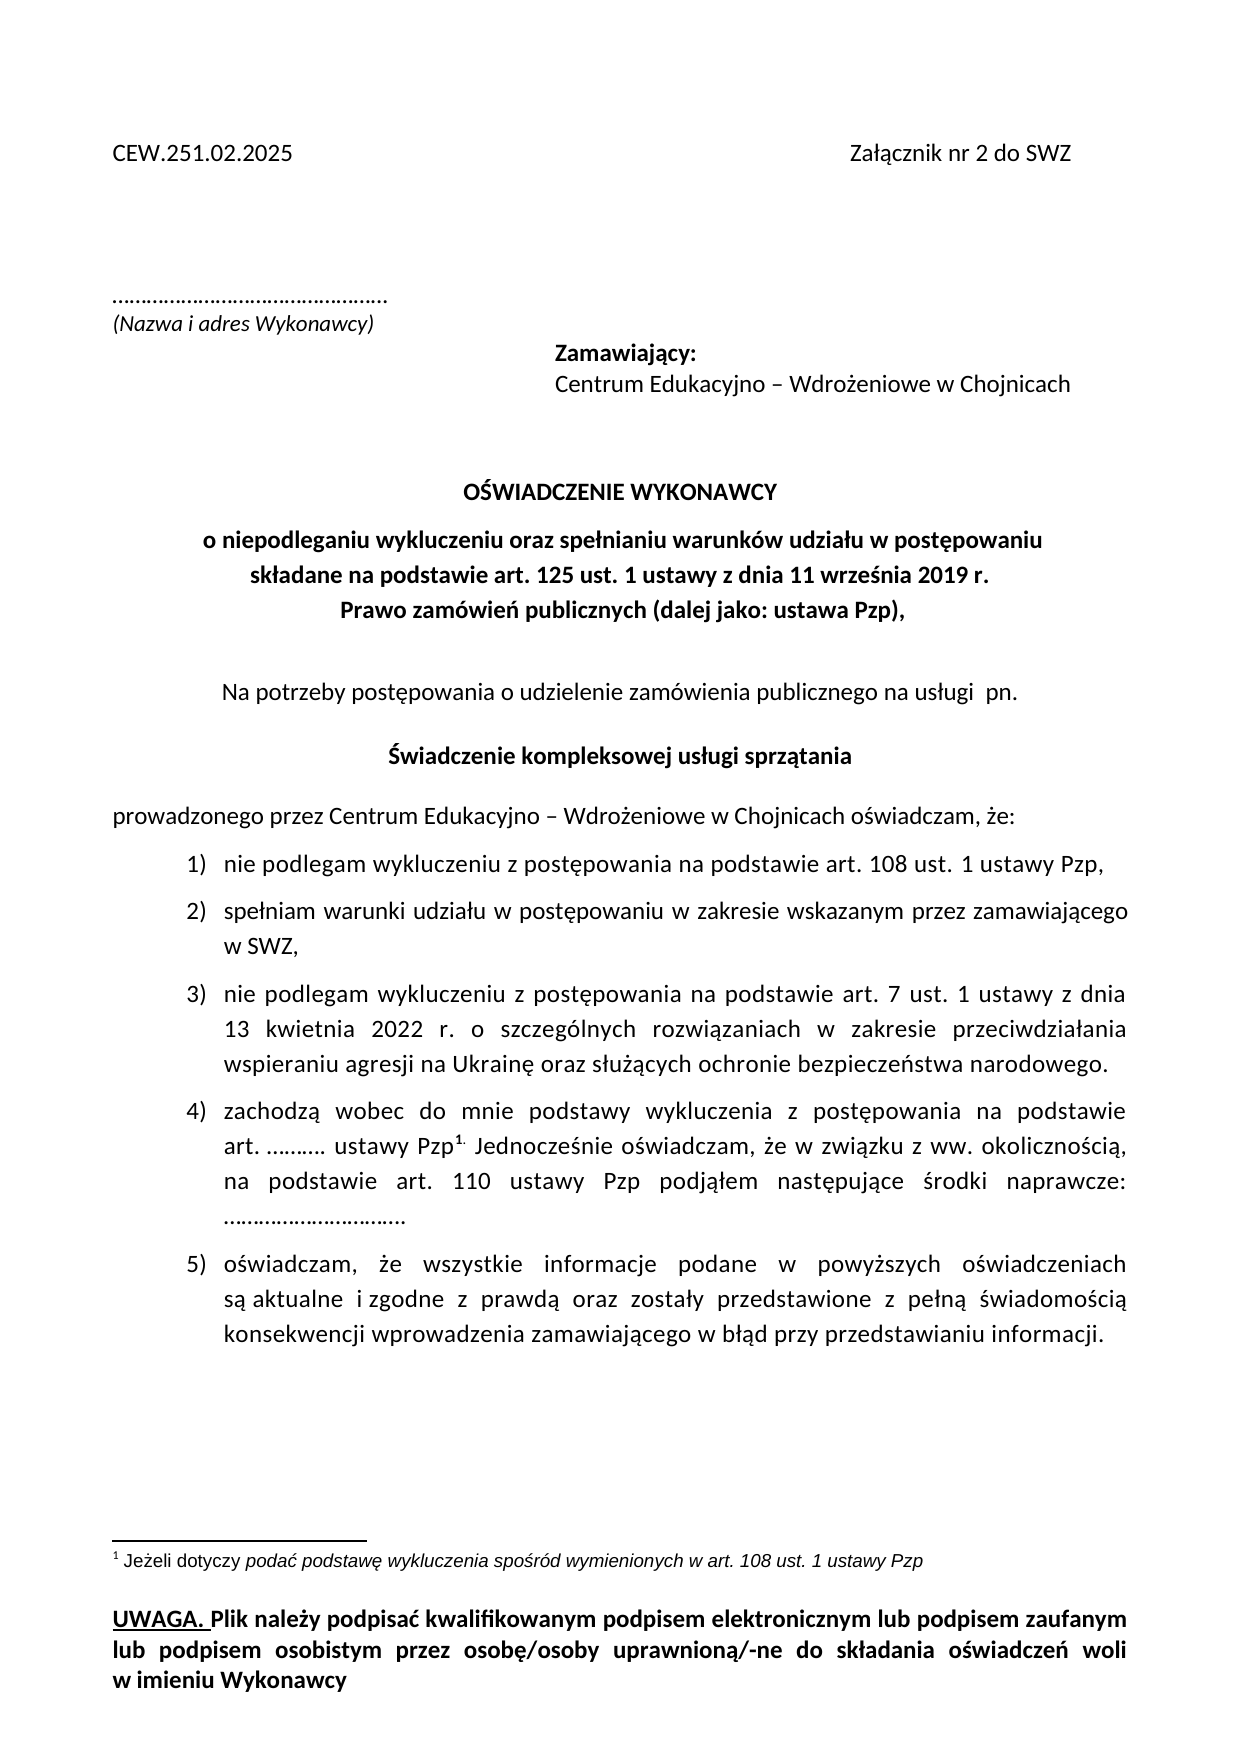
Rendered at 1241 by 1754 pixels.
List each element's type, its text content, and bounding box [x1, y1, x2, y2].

text składane na podstawie art. 125 ust. 1 ustawy z dnia 11 września 2019 r. [112, 559, 1128, 589]
text CEW.251.02.2025 Załącznik nr 2 do SWZ [112, 137, 1128, 168]
list spełniam warunki udziału w postępowaniu w zakresie wskazanym przez zamawiającego w SWZ, [186, 895, 1128, 961]
text Centrum Edukacyjno – Wdrożeniowe w Chojnicach [555, 368, 1128, 398]
text (Nazwa i adres Wykonawcy) [112, 309, 1128, 337]
text OŚWIADCZENIE WYKONAWCY [112, 476, 1128, 507]
text o niepodleganiu wykluczeniu oraz spełnianiu warunków udziału w postępowaniu [112, 524, 1128, 554]
list nie podlegam wykluczeniu z postępowania na podstawie art. 7 ust. 1 ustawy z dnia 13 kwietnia 2022 r. o szczególnych rozwiązaniach w zakresie przeciwdziałania wspieraniu agresji na Ukrainę oraz służących ochronie bezpieczeństwa narodowego. [186, 978, 1128, 1078]
text Zamawiający: [481, 337, 1128, 368]
text Świadczenie kompleksowej usługi sprzątania [112, 741, 1128, 771]
list nie podlegam wykluczeniu z postępowania na podstawie art. 108 ust. 1 ustawy Pzp, [186, 848, 1128, 878]
text prowadzonego przez Centrum Edukacyjno – Wdrożeniowe w Chojnicach oświadczam, że: [112, 800, 1128, 831]
list oświadczam, że wszystkie informacje podane w powyższych oświadczeniach są aktualne i zgodne z prawdą oraz zostały przedstawione z pełną świadomością konsekwencji wprowadzenia zamawiającego w błąd przy przedstawianiu informacji. [186, 1248, 1128, 1348]
text ………………………………………… [112, 279, 1128, 309]
text Prawo zamówień publicznych (dalej jako: ustawa Pzp), [112, 594, 1128, 624]
text Na potrzeby postępowania o udzielenie zamówienia publicznego na usługi pn. [112, 676, 1128, 707]
list zachodzą wobec do mnie podstawy wykluczenia z postępowania na podstawie art. ………. ustawy Pzp. Jednocześnie oświadczam, że w związku z ww. okolicznością, na podstawie art. 110 ustawy Pzp podjąłem następujące środki naprawcze: …………………………. [186, 1095, 1128, 1231]
